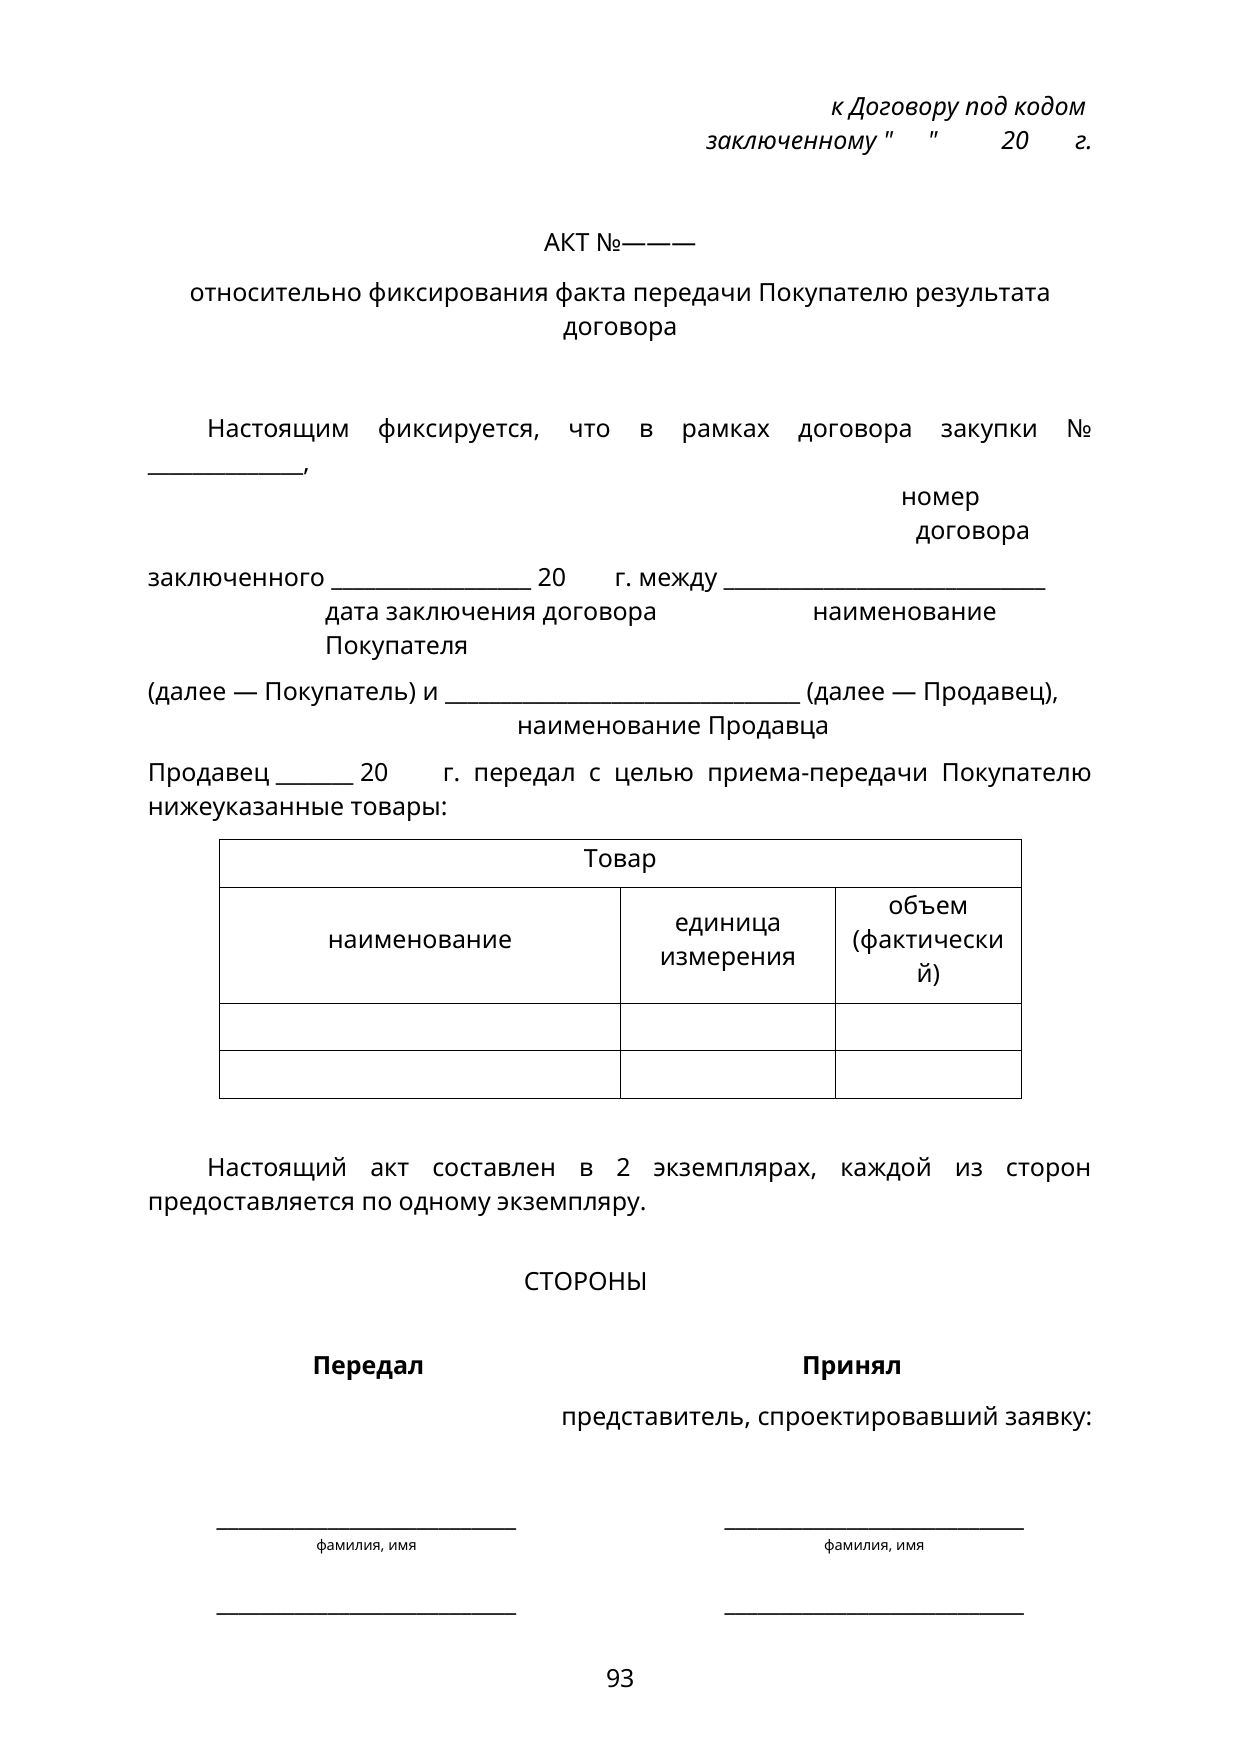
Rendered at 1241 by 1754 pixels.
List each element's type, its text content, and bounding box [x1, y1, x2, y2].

text заключенного __________________ 20 г. между _____________________________ [148, 559, 1092, 593]
text (далее — Покупатель) и ________________________________ (далее — Продавец), [148, 674, 1093, 708]
table_header ___________________________ фамилия, имя [112, 1500, 620, 1585]
table_cell наименование [220, 888, 620, 1003]
text наименование Продавца [517, 708, 1130, 742]
text Продавец _______ 20 г. передал с целью приема-передачи Покупателю нижеуказанные товары: [148, 754, 1092, 823]
table_cell [220, 1051, 620, 1098]
text дата заключения договора наименование Покупателя [325, 593, 1130, 661]
text Настоящий акт составлен в 2 экземплярах, каждой из сторон предоставляется по одному экземпляру. [148, 1149, 1092, 1218]
table_cell [621, 1051, 835, 1098]
text номер договора [901, 478, 1092, 547]
text относительно фиксирования факта передачи Покупателю результата договора [148, 275, 1092, 343]
text СТОРОНЫ [148, 1263, 1092, 1297]
table_cell объем (фактический) [836, 888, 1021, 1003]
table_header Товар [220, 840, 1021, 887]
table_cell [620, 1585, 1128, 1619]
table_cell [621, 1004, 835, 1050]
text Настоящим фиксируется, что в рамках договора закупки № ______________, [148, 410, 1092, 478]
table_header Передал [136, 1348, 600, 1399]
table_cell единица измерения [621, 888, 835, 1003]
table_header Принял [600, 1348, 1104, 1399]
table_cell [220, 1004, 620, 1050]
table_header ___________________________ фамилия, имя [620, 1500, 1128, 1585]
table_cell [112, 1585, 620, 1619]
text АКТ №——— [148, 224, 1092, 258]
table_cell [836, 1004, 1021, 1050]
table_cell [836, 1051, 1021, 1098]
text представитель, спроектировавший заявку: [148, 1399, 1092, 1433]
text к Договору под кодом заключенному " " 20 г. [148, 89, 1092, 157]
